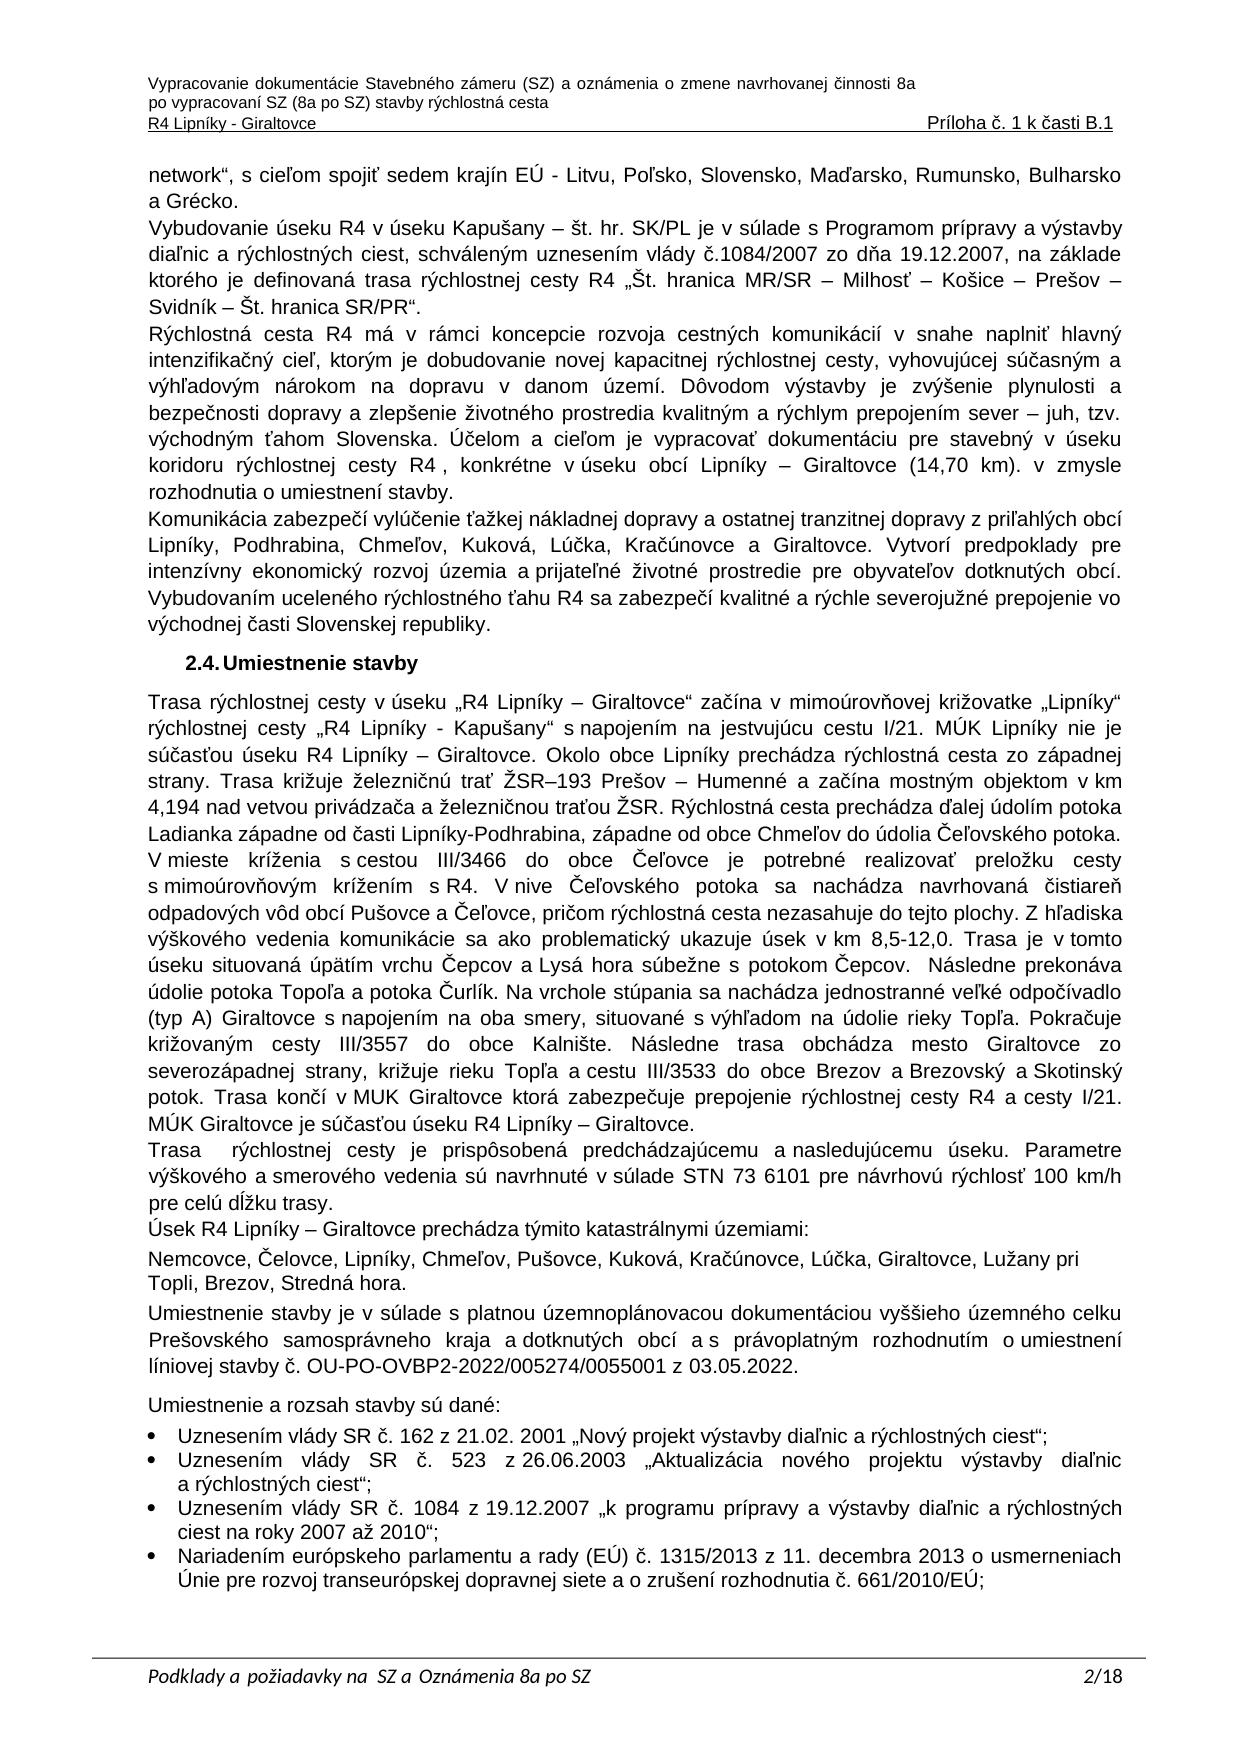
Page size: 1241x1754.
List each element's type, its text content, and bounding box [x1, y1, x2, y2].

list Nariadením európskeho parlamentu a rady (EÚ) č. 1315/2013 z 11. decembra 2013 o usmerneniach Únie pre rozvoj transeurópskej dopravnej siete a o zrušení rozhodnutia č. 661/2010/EÚ; [148, 1544, 1122, 1592]
text Umiestnenie stavby je v súlade s platnou územnoplánovacou dokumentáciou vyššieho územného celku Prešovského samosprávneho kraja a dotknutých obcí a s právoplatným rozhodnutím o umiestnení líniovej stavby č. OU-PO-OVBP2-2022/005274/0055001 z 03.05.2022. [148, 1301, 1122, 1378]
subtitle Umiestnenie stavby [185, 651, 1122, 675]
text Umiestnenie a rozsah stavby sú dané: [148, 1393, 1122, 1417]
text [148, 162, 1122, 213]
text Vybudovanie úseku R4 v úseku Kapušany – št. hr. SK/PL je v súlade s Programom prípravy a výstavby diaľnic a rýchlostných ciest, schváleným uznesením vlády č.1084/2007 zo dňa 19.12.2007, na základe ktorého je definovaná trasa rýchlostnej cesty R4 „Št. hranica MR/SR – Milhosť – Košice – Prešov – Svidník – Št. hranica SR/PR“. [148, 216, 1122, 319]
list Uznesením vlády SR č. 1084 z 19.12.2007 „k programu prípravy a výstavby diaľnic a rýchlostných ciest na roky 2007 až 2010“; [148, 1496, 1122, 1544]
list Uznesením vlády SR č. 523 z 26.06.2003 „Aktualizácia nového projektu výstavby diaľnic a rýchlostných ciest“; [148, 1448, 1122, 1496]
text Rýchlostná cesta R4 má v rámci koncepcie rozvoja cestných komunikácií v snahe naplniť hlavný intenzifikačný cieľ, ktorým je dobudovanie novej kapacitnej rýchlostnej cesty, vyhovujúcej súčasným a výhľadovým nárokom na dopravu v danom území. Dôvodom výstavby je zvýšenie plynulosti a bezpečnosti dopravy a zlepšenie životného prostredia kvalitným a rýchlym prepojením sever – juh, tzv. východným ťahom Slovenska. Účelom a cieľom je vypracovať dokumentáciu pre stavebný v úseku koridoru rýchlostnej cesty R4 , konkrétne v úseku obcí Lipníky – Giraltovce (14,70 km). v zmysle rozhodnutia o umiestnení stavby. [148, 322, 1122, 504]
text Komunikácia zabezpečí vylúčenie ťažkej nákladnej dopravy a ostatnej tranzitnej dopravy z priľahlých obcí Lipníky, Podhrabina, Chmeľov, Kuková, Lúčka, Kračúnovce a Giraltovce. Vytvorí predpoklady pre intenzívny ekonomický rozvoj územia a prijateľné životné prostredie pre obyvateľov dotknutých obcí. Vybudovaním uceleného rýchlostného ťahu R4 sa zabezpečí kvalitné a rýchle severojužné prepojenie vo východnej časti Slovenskej republiky. [148, 507, 1122, 636]
text Úsek R4 Lipníky – Giraltovce prechádza týmito katastrálnymi územiami: [148, 1217, 1122, 1241]
text Nemcovce, Čelovce, Lipníky, Chmeľov, Pušovce, Kuková, Kračúnovce, Lúčka, Giraltovce, Lužany pri Topli, Brezov, Stredná hora. [148, 1247, 1122, 1295]
text Trasa rýchlostnej cesty v úseku „R4 Lipníky – Giraltovce“ začína v mimoúrovňovej križovatke „Lipníky“ rýchlostnej cesty „R4 Lipníky - Kapušany“ s napojením na jestvujúcu cestu I/21. MÚK Lipníky nie je súčasťou úseku R4 Lipníky – Giraltovce. Okolo obce Lipníky prechádza rýchlostná cesta zo západnej strany. Trasa križuje železničnú trať ŽSR–193 Prešov – Humenné a začína mostným objektom v km 4,194 nad vetvou privádzača a železničnou traťou ŽSR. Rýchlostná cesta prechádza ďalej údolím potoka Ladianka západne od časti Lipníky-Podhrabina, západne od obce Chmeľov do údolia Čeľovského potoka. V mieste kríženia s cestou III/3466 do obce Čeľovce je potrebné realizovať preložku cesty s mimoúrovňovým krížením s R4. V nive Čeľovského potoka sa nachádza navrhovaná čistiareň odpadových vôd obcí Pušovce a Čeľovce, pričom rýchlostná cesta nezasahuje do tejto plochy. Z hľadiska výškového vedenia komunikácie sa ako problematický ukazuje úsek v km 8,5-12,0. Trasa je v tomto úseku situovaná úpätím vrchu Čepcov a Lysá hora súbežne s potokom Čepcov. Následne prekonáva údolie potoka Topoľa a potoka Čurlík. Na vrchole stúpania sa nachádza jednostranné veľké odpočívadlo (typ A) Giraltovce s napojením na oba smery, situované s výhľadom na údolie rieky Topľa. Pokračuje križovaným cesty III/3557 do obce Kalnište. Následne trasa obchádza mesto Giraltovce zo severozápadnej strany, križuje rieku Topľa a cestu III/3533 do obce Brezov a Brezovský a Skotinský potok. Trasa končí v MUK Giraltovce ktorá zabezpečuje prepojenie rýchlostnej cesty R4 a cesty I/21. MÚK Giraltovce je súčasťou úseku R4 Lipníky – Giraltovce. [148, 690, 1122, 1135]
list Uznesením vlády SR č. 162 z 21.02. 2001 „Nový projekt výstavby diaľnic a rýchlostných ciest“; [148, 1423, 1122, 1448]
text Trasa rýchlostnej cesty je prispôsobená predchádzajúcemu a nasledujúcemu úseku. Parametre výškového a smerového vedenia sú navrhnuté v súlade STN 73 6101 pre návrhovú rýchlosť 100 km/h pre celú dĺžku trasy. [148, 1138, 1122, 1214]
